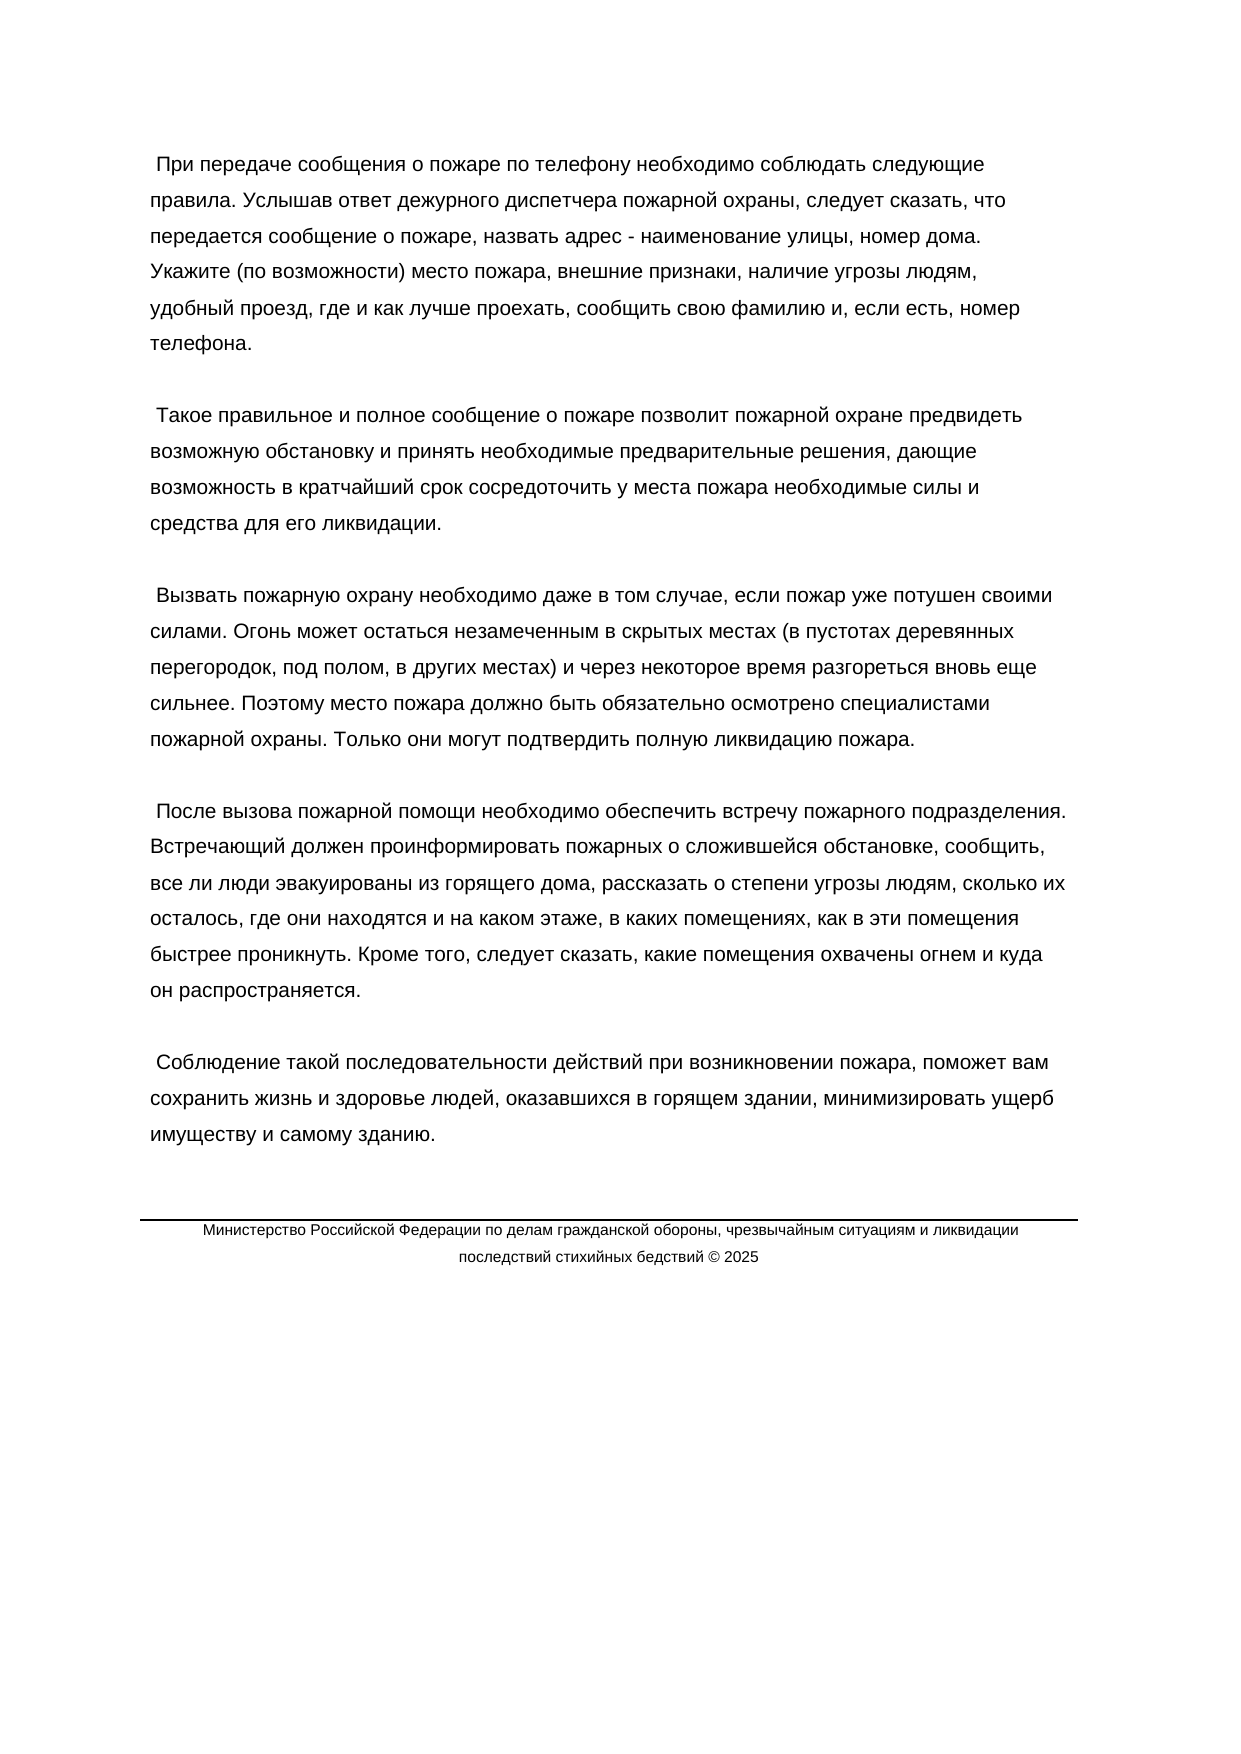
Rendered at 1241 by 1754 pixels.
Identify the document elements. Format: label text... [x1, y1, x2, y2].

table_cell Министерство Российской Федерации по делам гражданской обороны, чрезвычайным ситуациям и ликвидации последствий стихийных бедствий © 2025 [140, 1221, 1078, 1302]
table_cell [140, 150, 1078, 1219]
